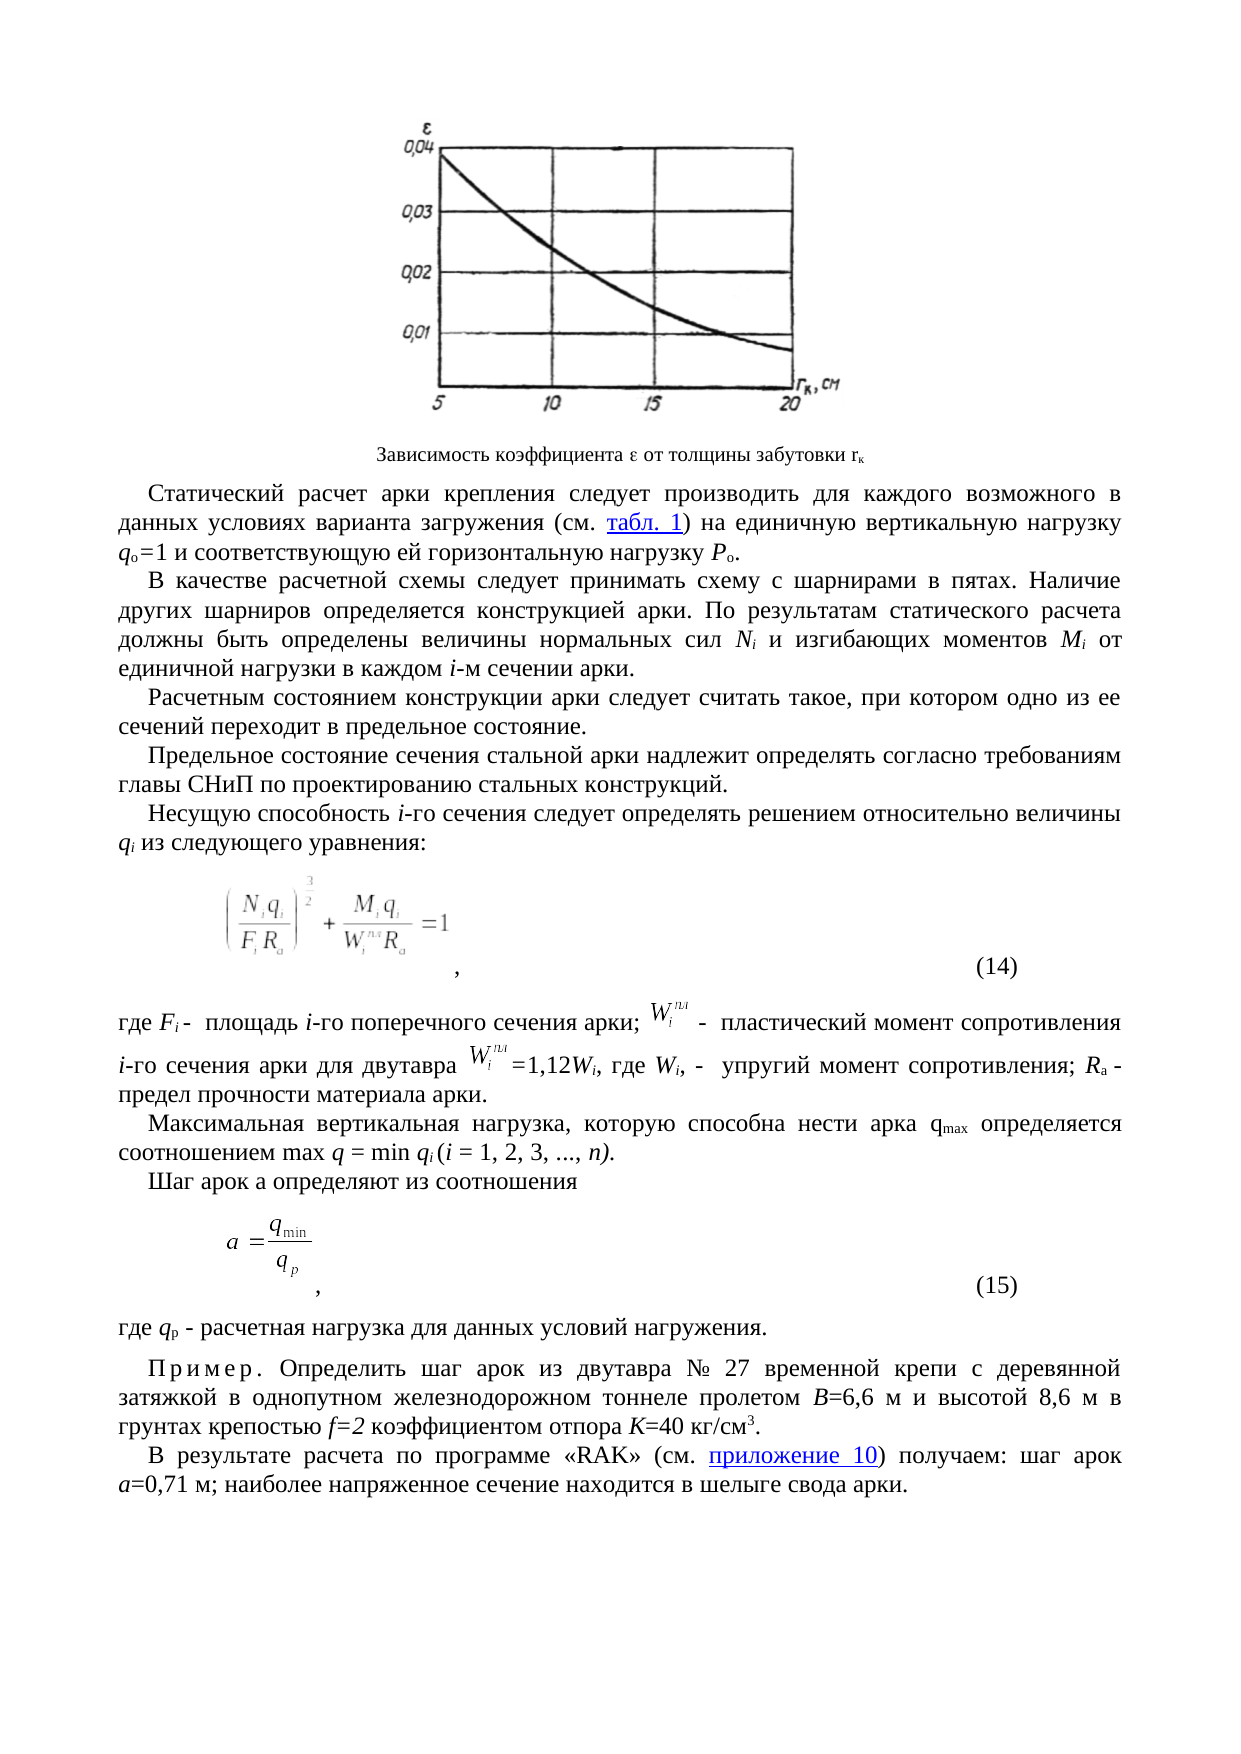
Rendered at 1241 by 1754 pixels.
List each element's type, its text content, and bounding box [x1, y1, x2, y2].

text Зависимость коэффициента от толщины забутовки rк [118, 442, 1122, 466]
text Шаг арок а определяют из соотношения [118, 1166, 1122, 1195]
text Расчетным состоянием конструкции арки следует считать такое, при котором одно из ее сечений переходит в предельное состояние. [118, 682, 1122, 740]
text Несущую способность i-го сечения следует определять решением относительно величины qi из следующего уравнения: [118, 798, 1122, 856]
text Пример. Определить шаг арок из двутавра № 27 временной крепи с деревянной затяжкой в однопутном железнодорожном тоннеле пролетом B=6,6 м и высотой 8,6 м в грунтах крепостью f=2 коэффициентом отпора K=40 кг/см3. [118, 1353, 1122, 1440]
text где Fi - площадь i-гo поперечного сечения арки; - пластический момент сопротивления i-го сечения арки для двутавра =1,12Wi, где Wi, - упругий момент сопротивления; Rа - предел прочности материала арки. [118, 993, 1122, 1108]
text Предельное состояние сечения стальной арки надлежит определять согласно требованиям главы СНиП по проектированию стальных конструкций. [118, 740, 1122, 798]
text В качестве расчетной схемы следует принимать схему с шарнирами в пятах. Наличие других шарниров определяется конструкцией арки. По результатам статического расчета должны быть определены величины нормальных сил Ni и изгибающих моментов Mi от единичной нагрузки в каждом i-м сечении арки. [118, 565, 1122, 682]
text В результате расчета по программе «RAK» (см. приложение 10) получаем: шаг арок a=0,71 м; наиболее напряженное сечение находится в шелыге свода арки. [118, 1440, 1122, 1498]
text Максимальная вертикальная нагрузка, которую способна нести арка qmах определяется соотношением max q = min qi (i = 1, 2, 3, ..., n). [118, 1108, 1122, 1166]
text Статический расчет арки крепления следует производить для каждого возможного в данных условиях варианта загружения (см. табл. 1) на единичную вертикальную нагрузку qo=1 и соответствующую ей горизонтальную нагрузку Po. [118, 478, 1122, 565]
text где qp - расчетная нагрузка для данных условий нагружения. [118, 1312, 1122, 1341]
text , (15) [118, 1208, 1122, 1299]
picture [396, 118, 844, 417]
text , (14) [118, 868, 1122, 980]
